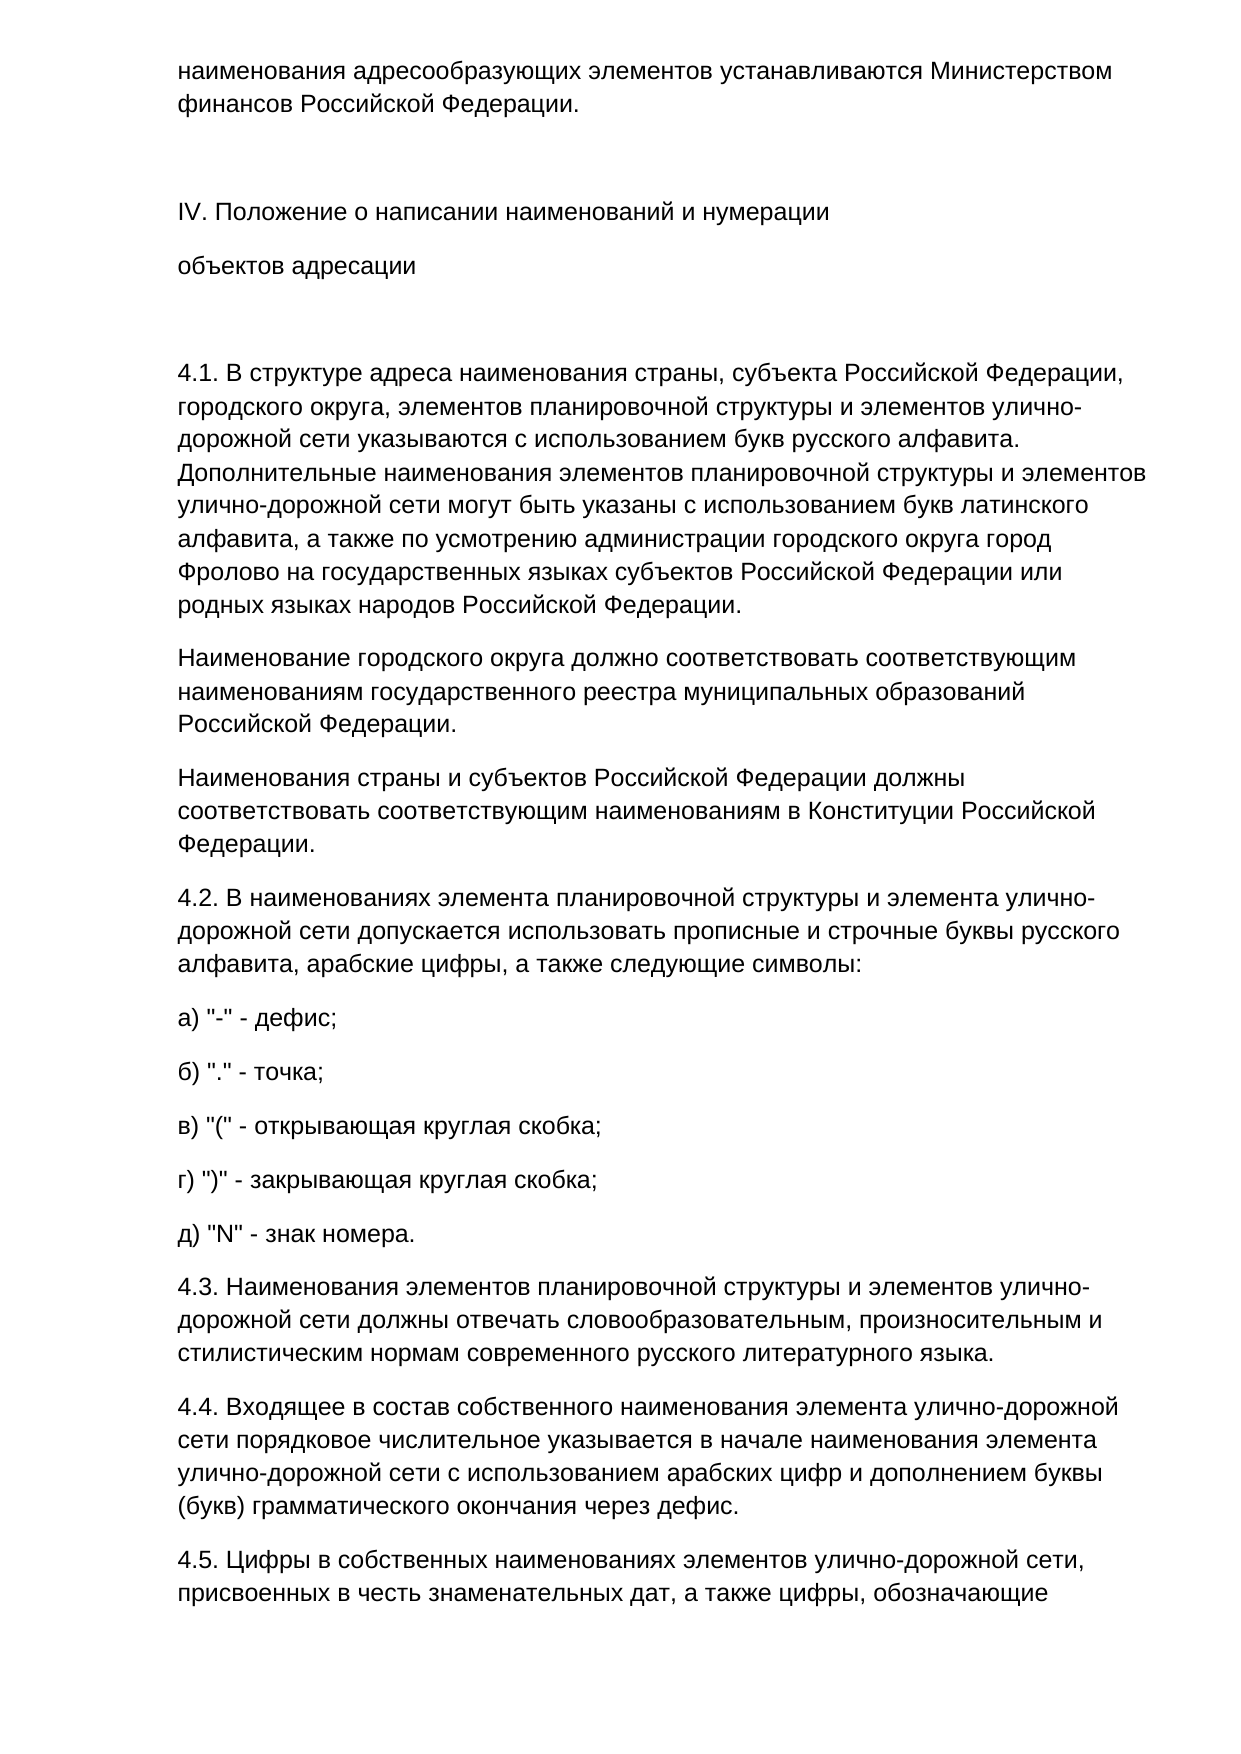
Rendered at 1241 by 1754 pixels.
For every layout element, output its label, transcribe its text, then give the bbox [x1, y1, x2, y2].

text Наименование городского округа должно соответствовать соответствующим наименованиям государственного реестра муниципальных образований Российской Федерации. [177, 643, 1152, 738]
text 4.2. В наименованиях элемента планировочной структуры и элемента улично-дорожной сети допускается использовать прописные и строчные буквы русского алфавита, арабские цифры, а также следующие символы: [177, 883, 1152, 978]
text а) "-" - дефис; [177, 1003, 1152, 1032]
text Наименования страны и субъектов Российской Федерации должны соответствовать соответствующим наименованиям в Конституции Российской Федерации. [177, 763, 1152, 858]
text 4.1. В структуре адреса наименования страны, субъекта Российской Федерации, городского округа, элементов планировочной структуры и элементов улично-дорожной сети указываются с использованием букв русского алфавита. Дополнительные наименования элементов планировочной структуры и элементов улично-дорожной сети могут быть указаны с использованием букв латинского алфавита, а также по усмотрению администрации городского округа город Фролово на государственных языках субъектов Российской Федерации или родных языках народов Российской Федерации. [177, 358, 1152, 618]
text б) "." - точка; [177, 1057, 1152, 1086]
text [177, 1545, 1152, 1607]
text 4.3. Наименования элементов планировочной структуры и элементов улично-дорожной сети должны отвечать словообразовательным, произносительным и стилистическим нормам современного русского литературного языка. [177, 1272, 1152, 1367]
text г) ")" - закрывающая круглая скобка; [177, 1165, 1152, 1193]
text д) "N" - знак номера. [177, 1218, 1152, 1247]
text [177, 56, 1152, 118]
text 4.4. Входящее в состав собственного наименования элемента улично-дорожной сети порядковое числительное указывается в начале наименования элемента улично-дорожной сети с использованием арабских цифр и дополнением буквы (букв) грамматического окончания через дефис. [177, 1392, 1152, 1520]
text объектов адресации [177, 251, 1152, 279]
text IV. Положение о написании наименований и нумерации [177, 197, 1152, 226]
text в) "(" - открывающая круглая скобка; [177, 1111, 1152, 1139]
